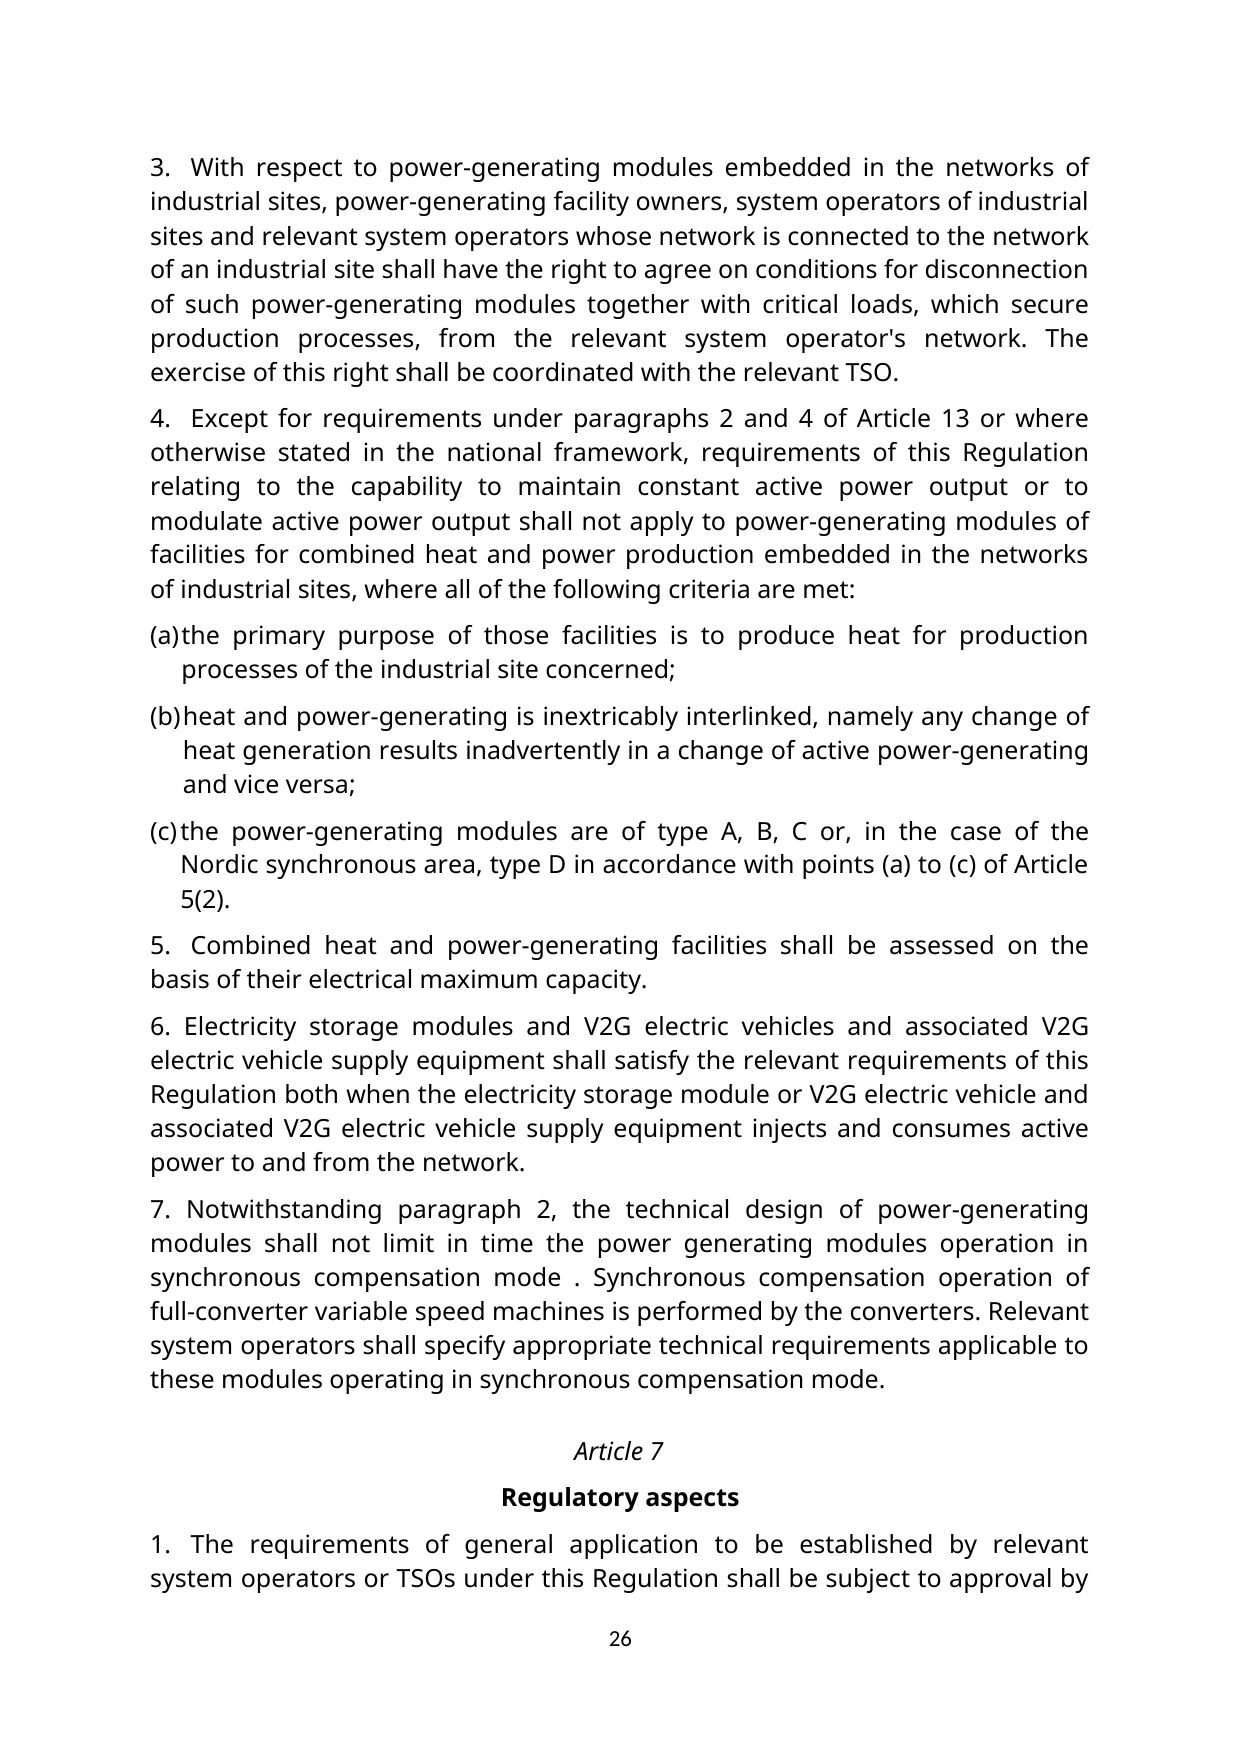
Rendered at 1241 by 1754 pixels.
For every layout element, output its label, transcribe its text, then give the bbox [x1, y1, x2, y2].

table_header the power-generating modules are of type A, B, C or, in the case of the Nordic synchronous area, type D in accordance with points (a) to (c) of Article 5(2). [180, 801, 1090, 915]
text 7. Notwithstanding paragraph 2, the technical design of power-generating modules shall not limit in time the power generating modules operation in synchronous compensation mode . Synchronous compensation operation of full-converter variable speed machines is performed by the converters. Relevant system operators shall specify appropriate technical requirements applicable to these modules operating in synchronous compensation mode. [150, 1191, 1090, 1396]
text 4. Except for requirements under paragraphs 2 and 4 of Article 13 or where otherwise stated in the national framework, requirements of this Regulation relating to the capability to maintain constant active power output or to modulate active power output shall not apply to power-generating modules of facilities for combined heat and power production embedded in the networks of industrial sites, where all of the following criteria are met: [150, 401, 1090, 605]
subtitle Article 7 [150, 1433, 1090, 1467]
table_header (a) [150, 605, 181, 686]
table_header heat and power-generating is inextricably interlinked, namely any change of heat generation results inadvertently in a change of active power-generating and vice versa; [183, 686, 1090, 801]
table_header (b) [150, 686, 183, 801]
table_header the primary purpose of those facilities is to produce heat for production processes of the industrial site concerned; [181, 605, 1090, 686]
table_header (c) [150, 801, 180, 915]
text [150, 1526, 1090, 1594]
text Regulatory aspects [150, 1480, 1090, 1514]
text 3. With respect to power-generating modules embedded in the networks of industrial sites, power-generating facility owners, system operators of industrial sites and relevant system operators whose network is connected to the network of an industrial site shall have the right to agree on conditions for disconnection of such power-generating modules together with critical loads, which secure production processes, from the relevant system operator's network. The exercise of this right shall be coordinated with the relevant TSO. [150, 150, 1090, 388]
text 5. Combined heat and power-generating facilities shall be assessed on the basis of their electrical maximum capacity. [150, 928, 1090, 996]
text 6. Electricity storage modules and V2G electric vehicles and associated V2G electric vehicle supply equipment shall satisfy the relevant requirements of this Regulation both when the electricity storage module or V2G electric vehicle and associated V2G electric vehicle supply equipment injects and consumes active power to and from the network. [150, 1008, 1090, 1179]
